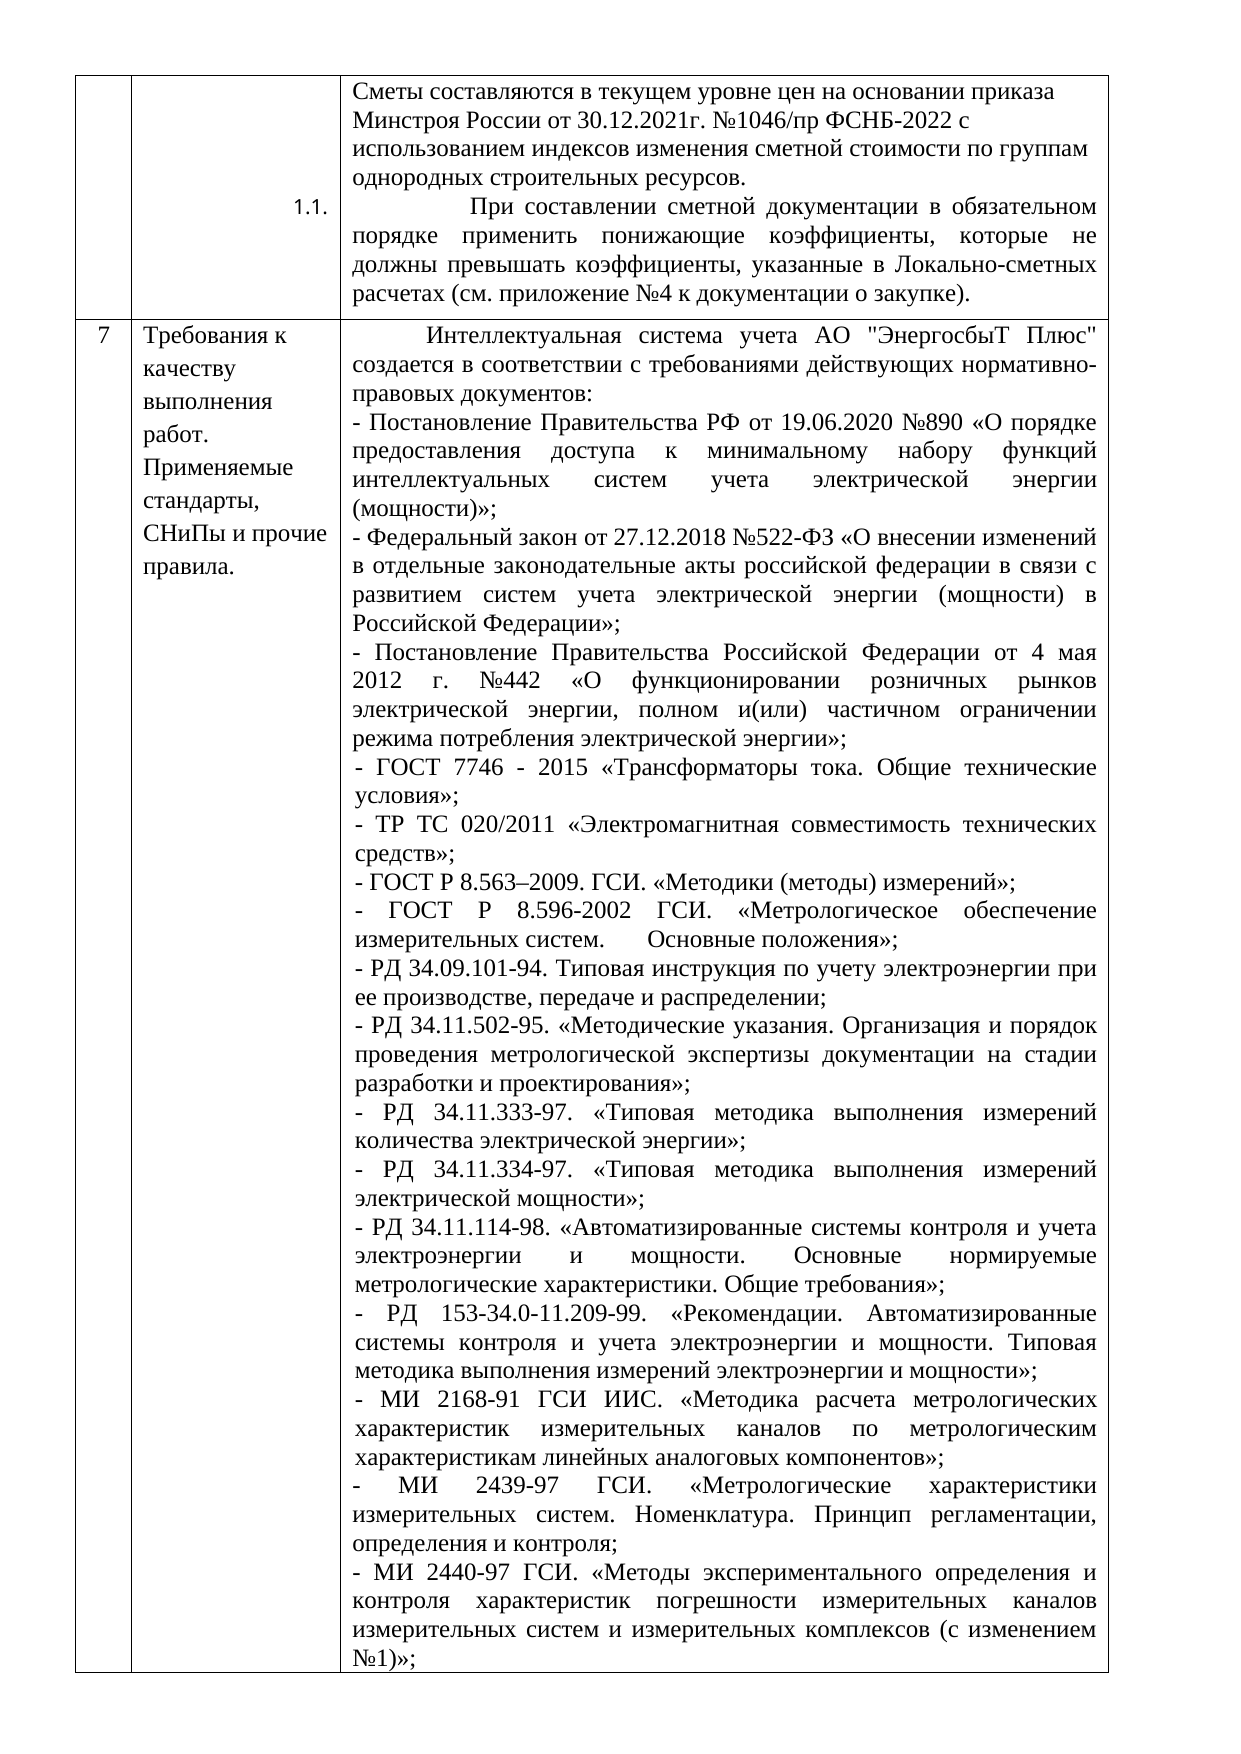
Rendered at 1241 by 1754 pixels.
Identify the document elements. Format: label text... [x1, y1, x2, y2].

table_cell 7 [76, 320, 131, 1672]
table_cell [341, 320, 1108, 1672]
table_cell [341, 76, 1108, 319]
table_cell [132, 320, 340, 1672]
table_cell 6 [76, 76, 131, 319]
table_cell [132, 76, 340, 319]
